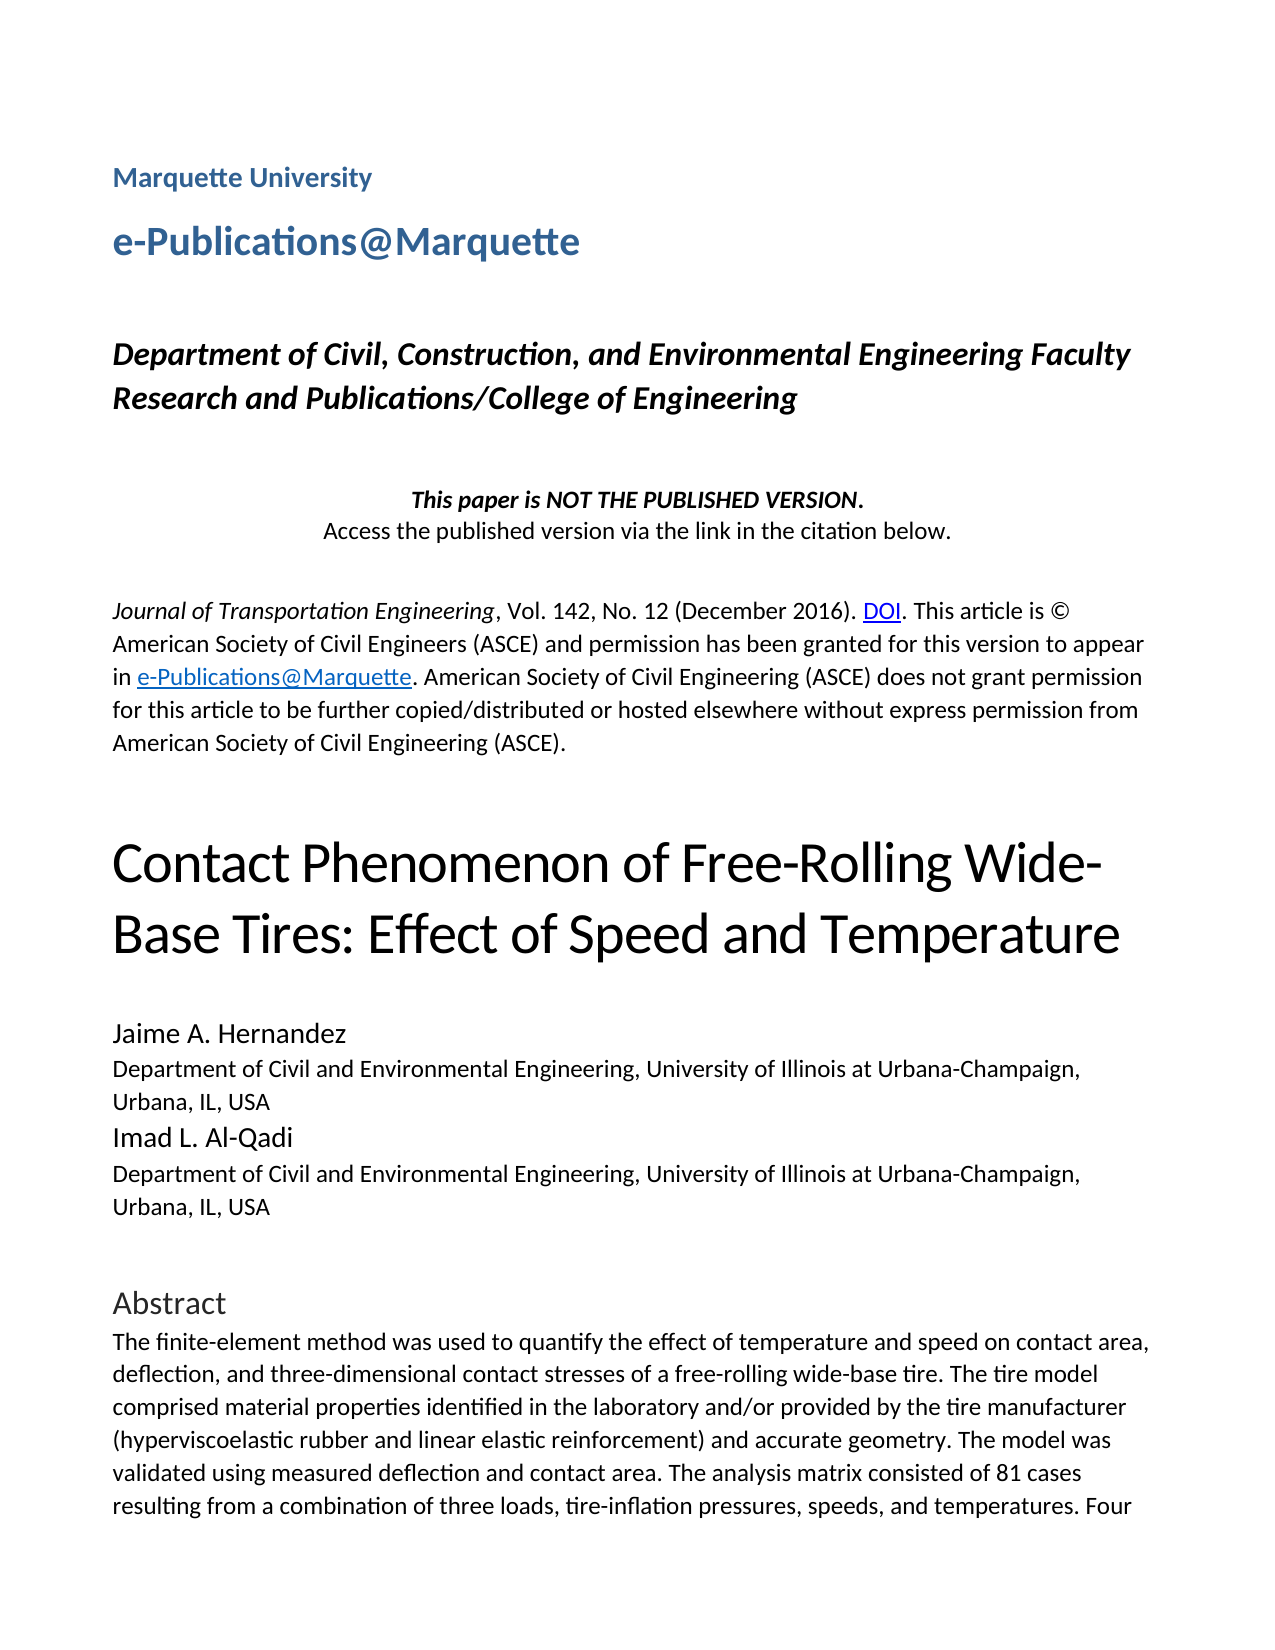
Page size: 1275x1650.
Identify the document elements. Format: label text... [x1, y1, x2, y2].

text Jaime A. Hernandez [112, 1015, 1162, 1051]
text This paper is NOT THE PUBLISHED VERSION. [112, 484, 1162, 515]
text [112, 1326, 1162, 1521]
title Contact Phenomenon of Free-Rolling Wide-Base Tires: Effect of Speed and Temperature [112, 826, 1162, 968]
text Department of Civil and Environmental Engineering, University of Illinois at Urbana-Champaign, Urbana, IL, USA [112, 1158, 1162, 1221]
text Marquette University [112, 159, 1162, 195]
text Department of Civil and Environmental Engineering, University of Illinois at Urbana-Champaign, Urbana, IL, USA [112, 1054, 1162, 1117]
text Department of Civil, Construction, and Environmental Engineering Faculty Research and Publications/College of Engineering [112, 333, 1162, 418]
text Imad L. Al-Qadi [112, 1119, 1162, 1155]
text e-Publications@Marquette [112, 214, 1162, 265]
subtitle Abstract [112, 1282, 1162, 1322]
text Access the published version via the link in the citation below. [112, 515, 1162, 545]
text Journal of Transportation Engineering, Vol. 142, No. 12 (December 2016). DOI. This article is © American Society of Civil Engineers (ASCE) and permission has been granted for this version to appear in e-Publications@Marquette. American Society of Civil Engineering (ASCE) does not grant permission for this article to be further copied/distributed or hosted elsewhere without express permission from American Society of Civil Engineering (ASCE). [112, 595, 1162, 757]
